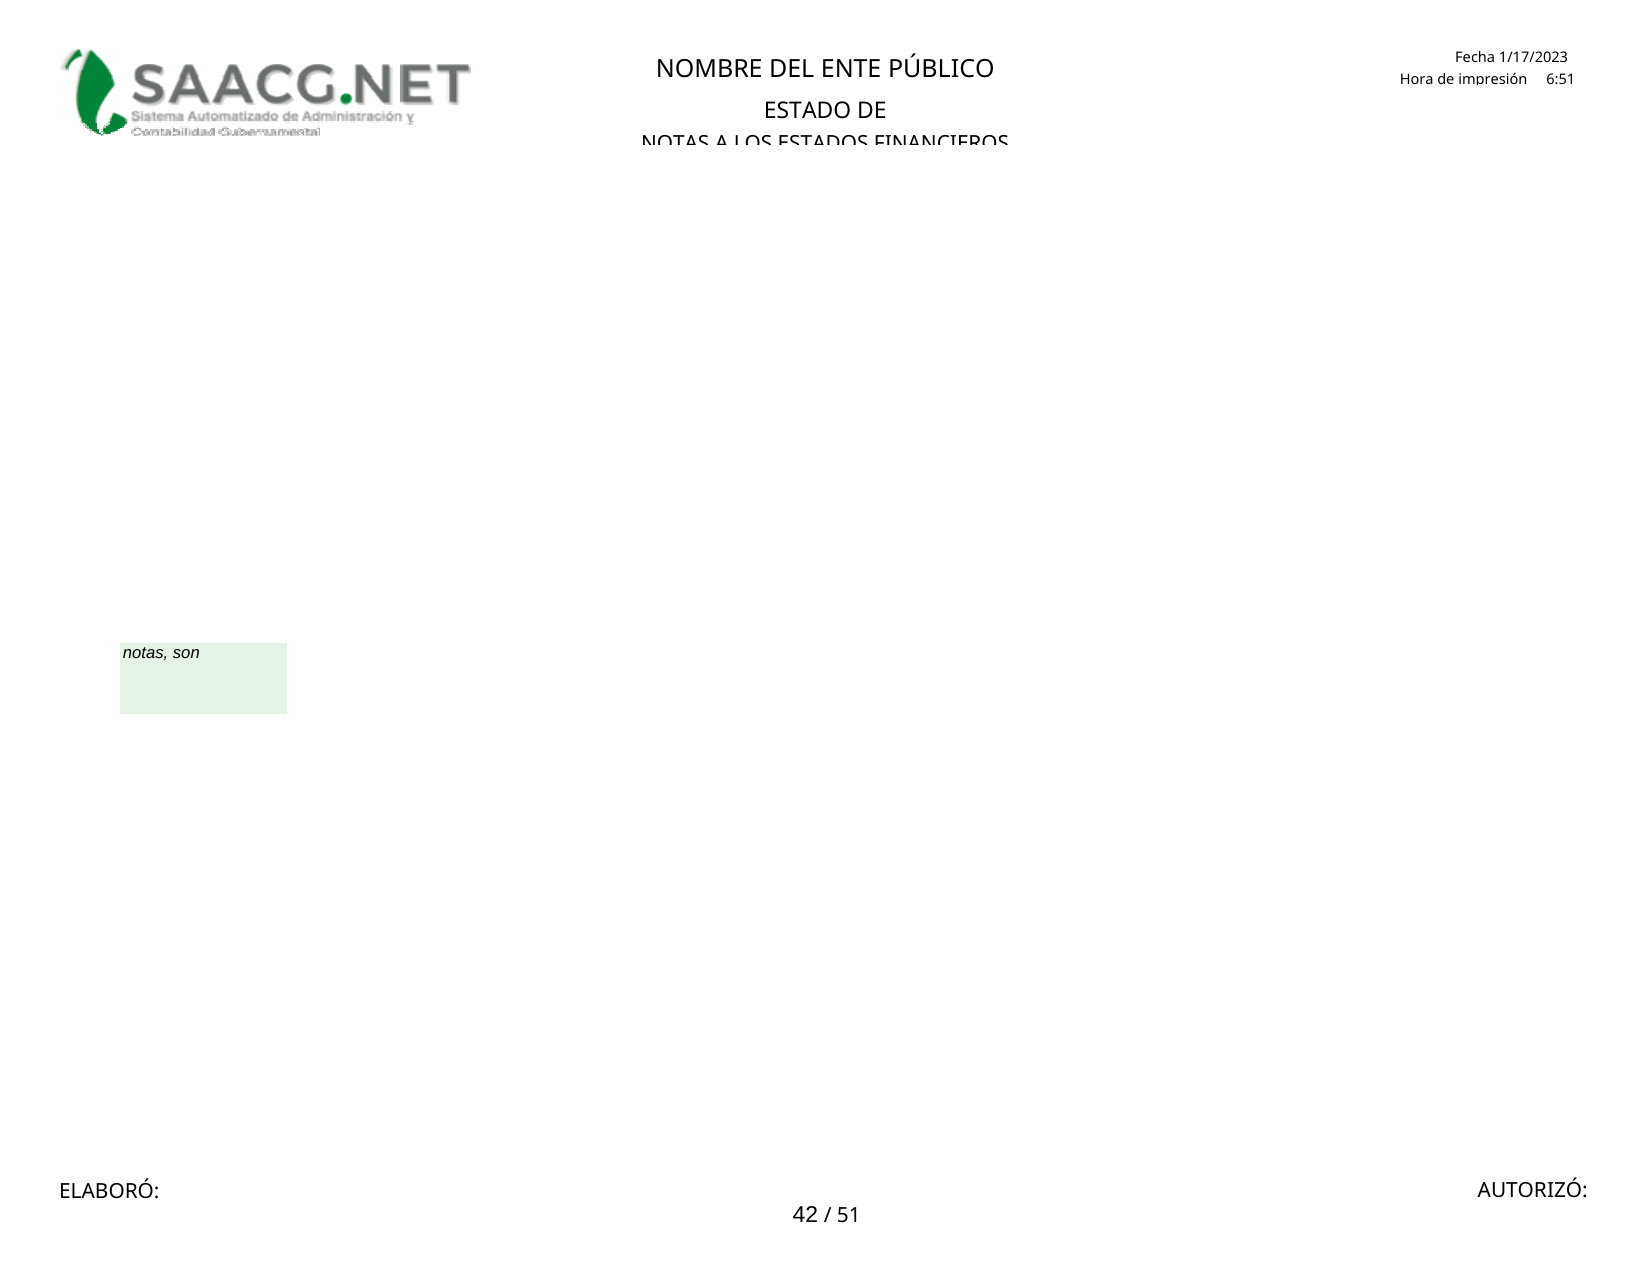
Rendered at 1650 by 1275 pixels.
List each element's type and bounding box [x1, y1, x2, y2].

picture [59, 49, 471, 136]
